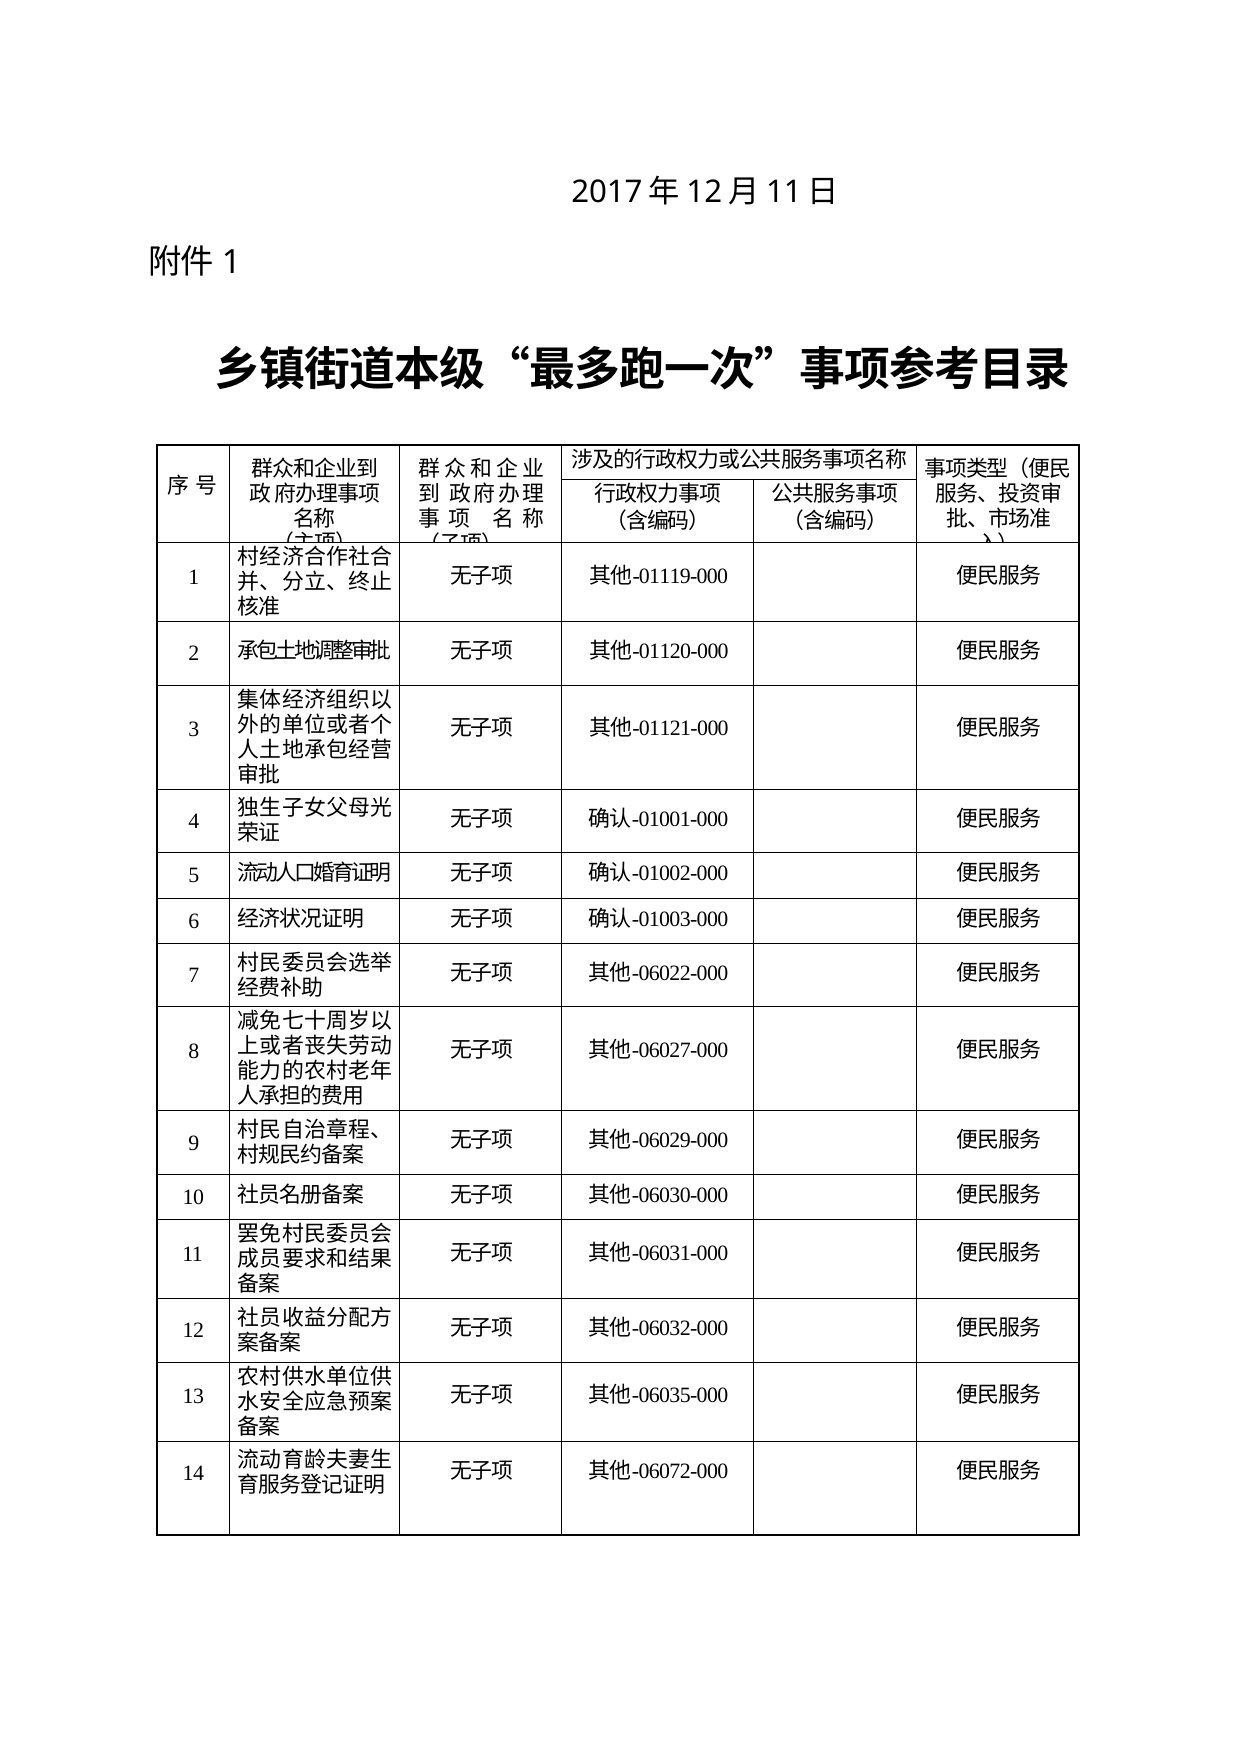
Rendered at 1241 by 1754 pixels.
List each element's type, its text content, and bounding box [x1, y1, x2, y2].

table_cell [754, 944, 916, 1006]
table_cell 便民服务 [917, 1442, 1078, 1534]
table_cell 1 [158, 543, 229, 621]
table_cell 无子项 [400, 1442, 561, 1534]
table_cell 无子项 [400, 1111, 561, 1173]
table_cell 便民服务 [917, 1175, 1078, 1219]
table_cell 无子项 [400, 1175, 561, 1219]
table_cell 11 [158, 1220, 229, 1298]
table_cell 便民服务 [917, 1220, 1078, 1298]
table_cell 无子项 [400, 1299, 561, 1362]
table_cell 公共服务事项 （含编码） [754, 480, 916, 542]
table_cell 无子项 [400, 790, 561, 852]
table_cell 其他-06035-000 [562, 1363, 753, 1441]
table_cell 流动人口婚育证明 [230, 853, 399, 897]
table_cell [754, 622, 916, 684]
table_cell 无子项 [400, 944, 561, 1006]
table_cell 经济状况证明 [230, 899, 399, 943]
table_header 群众和企业到 政府办理事项 名称（子项） [400, 446, 561, 542]
table_cell [754, 543, 916, 621]
table_cell 其他-06022-000 [562, 944, 753, 1006]
table_cell 12 [158, 1299, 229, 1362]
table_cell 9 [158, 1111, 229, 1173]
table_cell 独生子女父母光 荣证 [230, 790, 399, 852]
table_cell 流动育龄夫妻生 育服务登记证明 [230, 1442, 399, 1534]
table_cell 5 [158, 853, 229, 897]
table_cell 其他-06031-000 [562, 1220, 753, 1298]
table_cell 4 [158, 790, 229, 852]
table_header 涉及的行政权力或公共服务事项名称 [562, 446, 916, 478]
table_cell 其他-06029-000 [562, 1111, 753, 1173]
table_cell 便民服务 [917, 790, 1078, 852]
table_cell 确认-01002-000 [562, 853, 753, 897]
table_header 群众和企业到政 府办理事项名称 （主项） [230, 446, 399, 542]
table_cell 社员收益分配方 案备案 [230, 1299, 399, 1362]
table_cell 3 [158, 686, 229, 789]
table_cell 14 [158, 1442, 229, 1534]
table_cell 村民自治章程、 村规民约备案 [230, 1111, 399, 1173]
table_cell 13 [158, 1363, 229, 1441]
table_cell 行政权力事项 （含编码） [562, 480, 753, 542]
table_cell 其他-06027-000 [562, 1007, 753, 1110]
table_cell [754, 1007, 916, 1110]
table_cell 农村供水单位供 水安全应急预案备案 [230, 1363, 399, 1441]
table_cell 便民服务 [917, 1299, 1078, 1362]
table_cell 其他-06032-000 [562, 1299, 753, 1362]
table_cell 集体经济组织以 外的单位或者个 人土地承包经营 审批 [230, 686, 399, 789]
table_header 事项类型（便民 服务、投资审 批、市场准入） [917, 446, 1078, 542]
table_cell [754, 853, 916, 897]
table_cell 便民服务 [917, 944, 1078, 1006]
text 2017年12月11日 [148, 167, 969, 212]
table_cell [754, 1363, 916, 1441]
table_cell 村经济合作社合 并、分立、终止 核准 [230, 543, 399, 621]
table_cell 便民服务 [917, 853, 1078, 897]
table_cell [754, 790, 916, 852]
table_cell 减免七十周岁以 上或者丧失劳动 能力的农村老年 人承担的费用 [230, 1007, 399, 1110]
table_cell 其他-06030-000 [562, 1175, 753, 1219]
table_cell 其他-01121-000 [562, 686, 753, 789]
table_cell [754, 1111, 916, 1173]
table_cell 无子项 [400, 1363, 561, 1441]
table_cell 村民委员会选举 经费补助 [230, 944, 399, 1006]
table_cell 便民服务 [917, 543, 1078, 621]
table_cell 无子项 [400, 899, 561, 943]
table_cell [754, 1175, 916, 1219]
table_cell 无子项 [400, 622, 561, 684]
text 附件 1 [148, 235, 1094, 283]
table_cell [754, 686, 916, 789]
table_cell [754, 1442, 916, 1534]
table_cell 无子项 [400, 543, 561, 621]
table_cell 便民服务 [917, 899, 1078, 943]
table_cell 6 [158, 899, 229, 943]
table_cell 无子项 [400, 1007, 561, 1110]
table_cell 社员名册备案 [230, 1175, 399, 1219]
table_cell 其他-06072-000 [562, 1442, 753, 1534]
table_cell 10 [158, 1175, 229, 1219]
table_cell [754, 899, 916, 943]
table_cell 承包土地调整审批 [230, 622, 399, 684]
table_cell 罢免村民委员会 成员要求和结果 备案 [230, 1220, 399, 1298]
table_cell 8 [158, 1007, 229, 1110]
table_header 序 号 [158, 446, 229, 542]
table_cell 便民服务 [917, 686, 1078, 789]
table_cell 其他-01119-000 [562, 543, 753, 621]
table_cell 便民服务 [917, 622, 1078, 684]
table_cell 无子项 [400, 853, 561, 897]
table_cell 无子项 [400, 1220, 561, 1298]
subtitle 乡镇街道本级“最多跑一次”事项参考目录 [214, 333, 1094, 399]
table_cell 确认-01001-000 [562, 790, 753, 852]
table_cell 无子项 [400, 686, 561, 789]
table_cell 2 [158, 622, 229, 684]
table_cell 便民服务 [917, 1007, 1078, 1110]
table_cell [754, 1299, 916, 1362]
table_cell 其他-01120-000 [562, 622, 753, 684]
table_cell 确认-01003-000 [562, 899, 753, 943]
table_cell 便民服务 [917, 1363, 1078, 1441]
table_cell 7 [158, 944, 229, 1006]
table_cell [754, 1220, 916, 1298]
table_cell 便民服务 [917, 1111, 1078, 1173]
